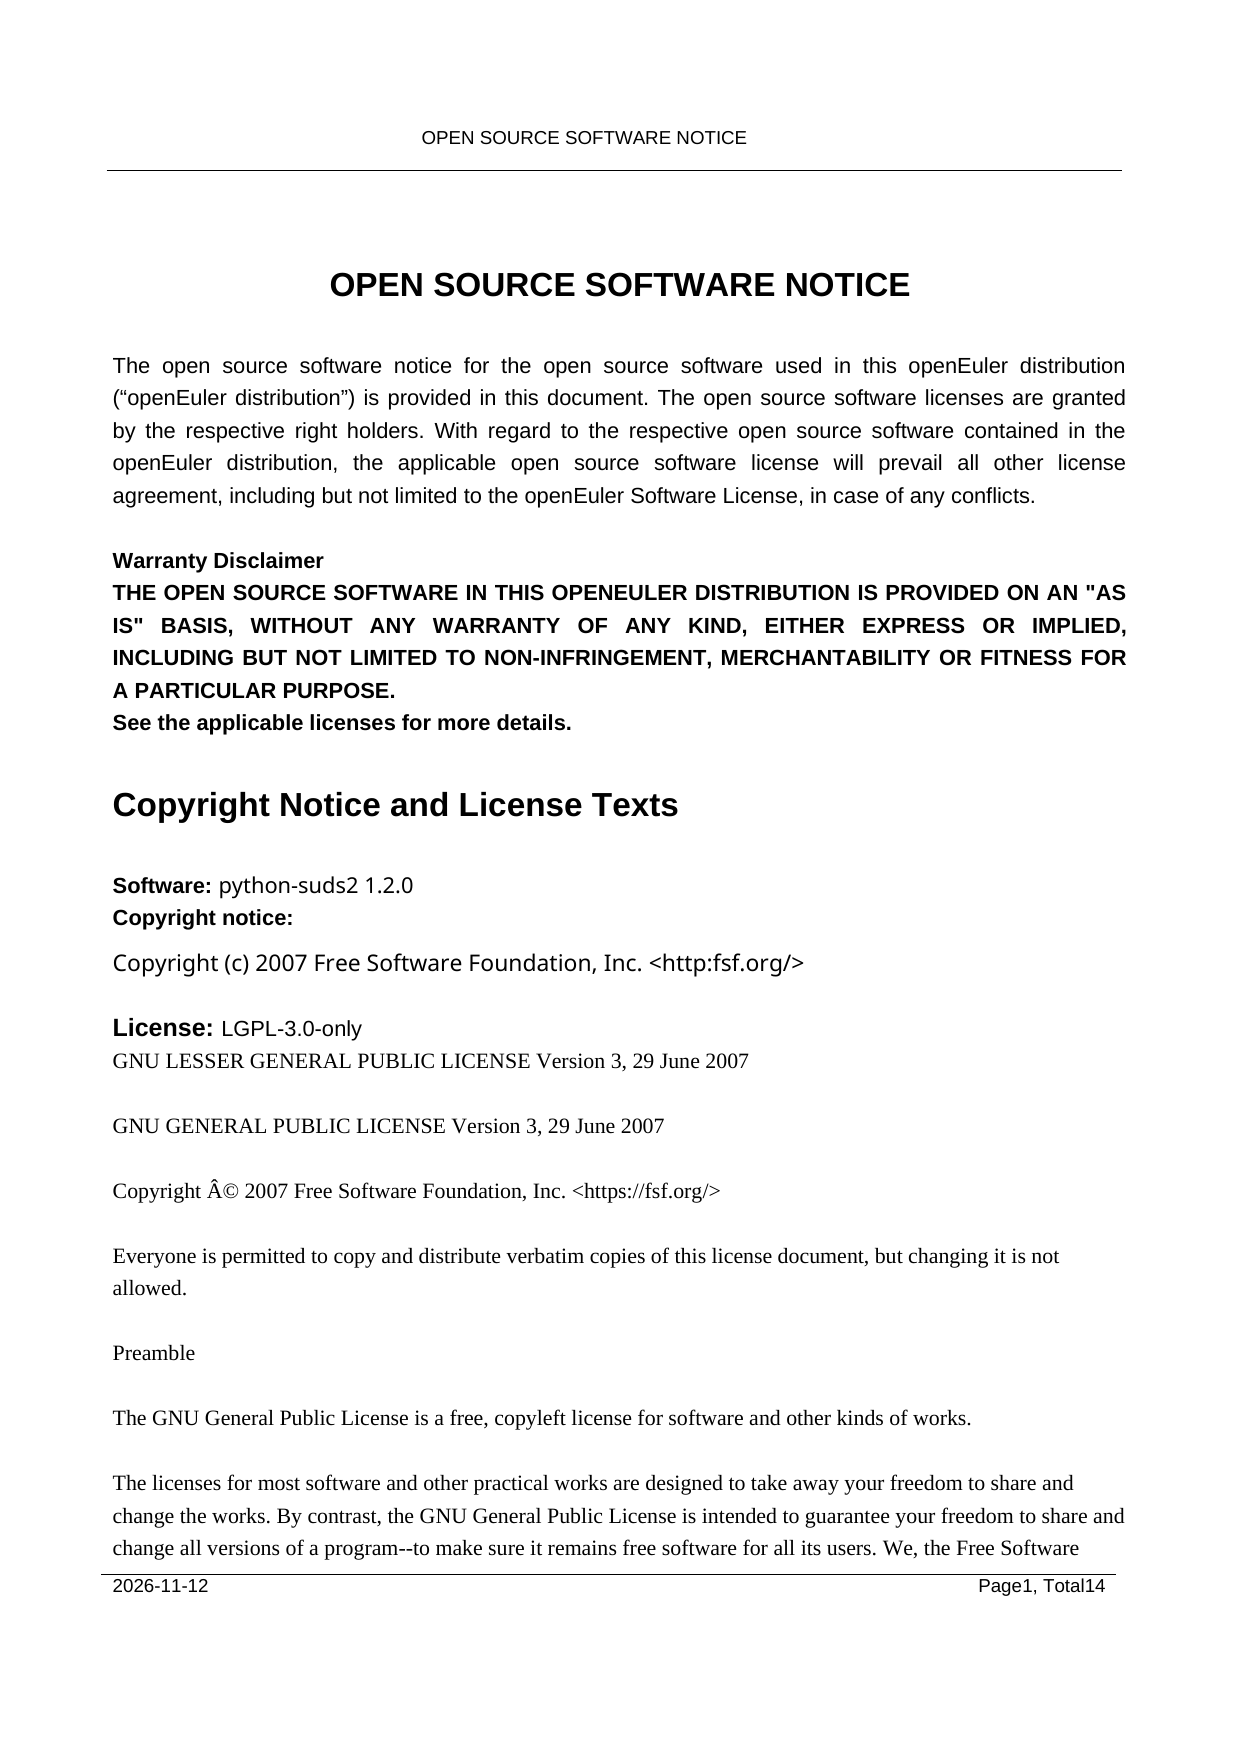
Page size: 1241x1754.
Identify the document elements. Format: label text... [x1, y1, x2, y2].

text License: LGPL-3.0-only [112, 1012, 1128, 1044]
text Copyright (c) 2007 Free Software Foundation, Inc. <http:fsf.org/> [112, 947, 1128, 1012]
text OPEN SOURCE SOFTWARE NOTICE [112, 251, 1128, 316]
text Warranty Disclaimer [112, 544, 1128, 576]
text Copyright Notice and License Texts [112, 771, 1128, 836]
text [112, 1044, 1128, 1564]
text THE OPEN SOURCE SOFTWARE IN THIS OPENEULER DISTRIBUTION IS PROVIDED ON AN "AS IS" BASIS, WITHOUT ANY WARRANTY OF ANY KIND, EITHER EXPRESS OR IMPLIED, INCLUDING BUT NOT LIMITED TO NON-INFRINGEMENT, MERCHANTABILITY OR FITNESS FOR A PARTICULAR PURPOSE. See the applicable licenses for more details. [112, 576, 1128, 739]
text Copyright notice: [112, 901, 1128, 934]
text The open source software notice for the open source software used in this openEuler distribution (“openEuler distribution”) is provided in this document. The open source software licenses are granted by the respective right holders. With regard to the respective open source software contained in the openEuler distribution, the applicable open source software license will prevail all other license agreement, including but not limited to the openEuler Software License, in case of any conflicts. [112, 349, 1128, 511]
title Software: python-suds2 1.2.0 [112, 869, 1128, 901]
